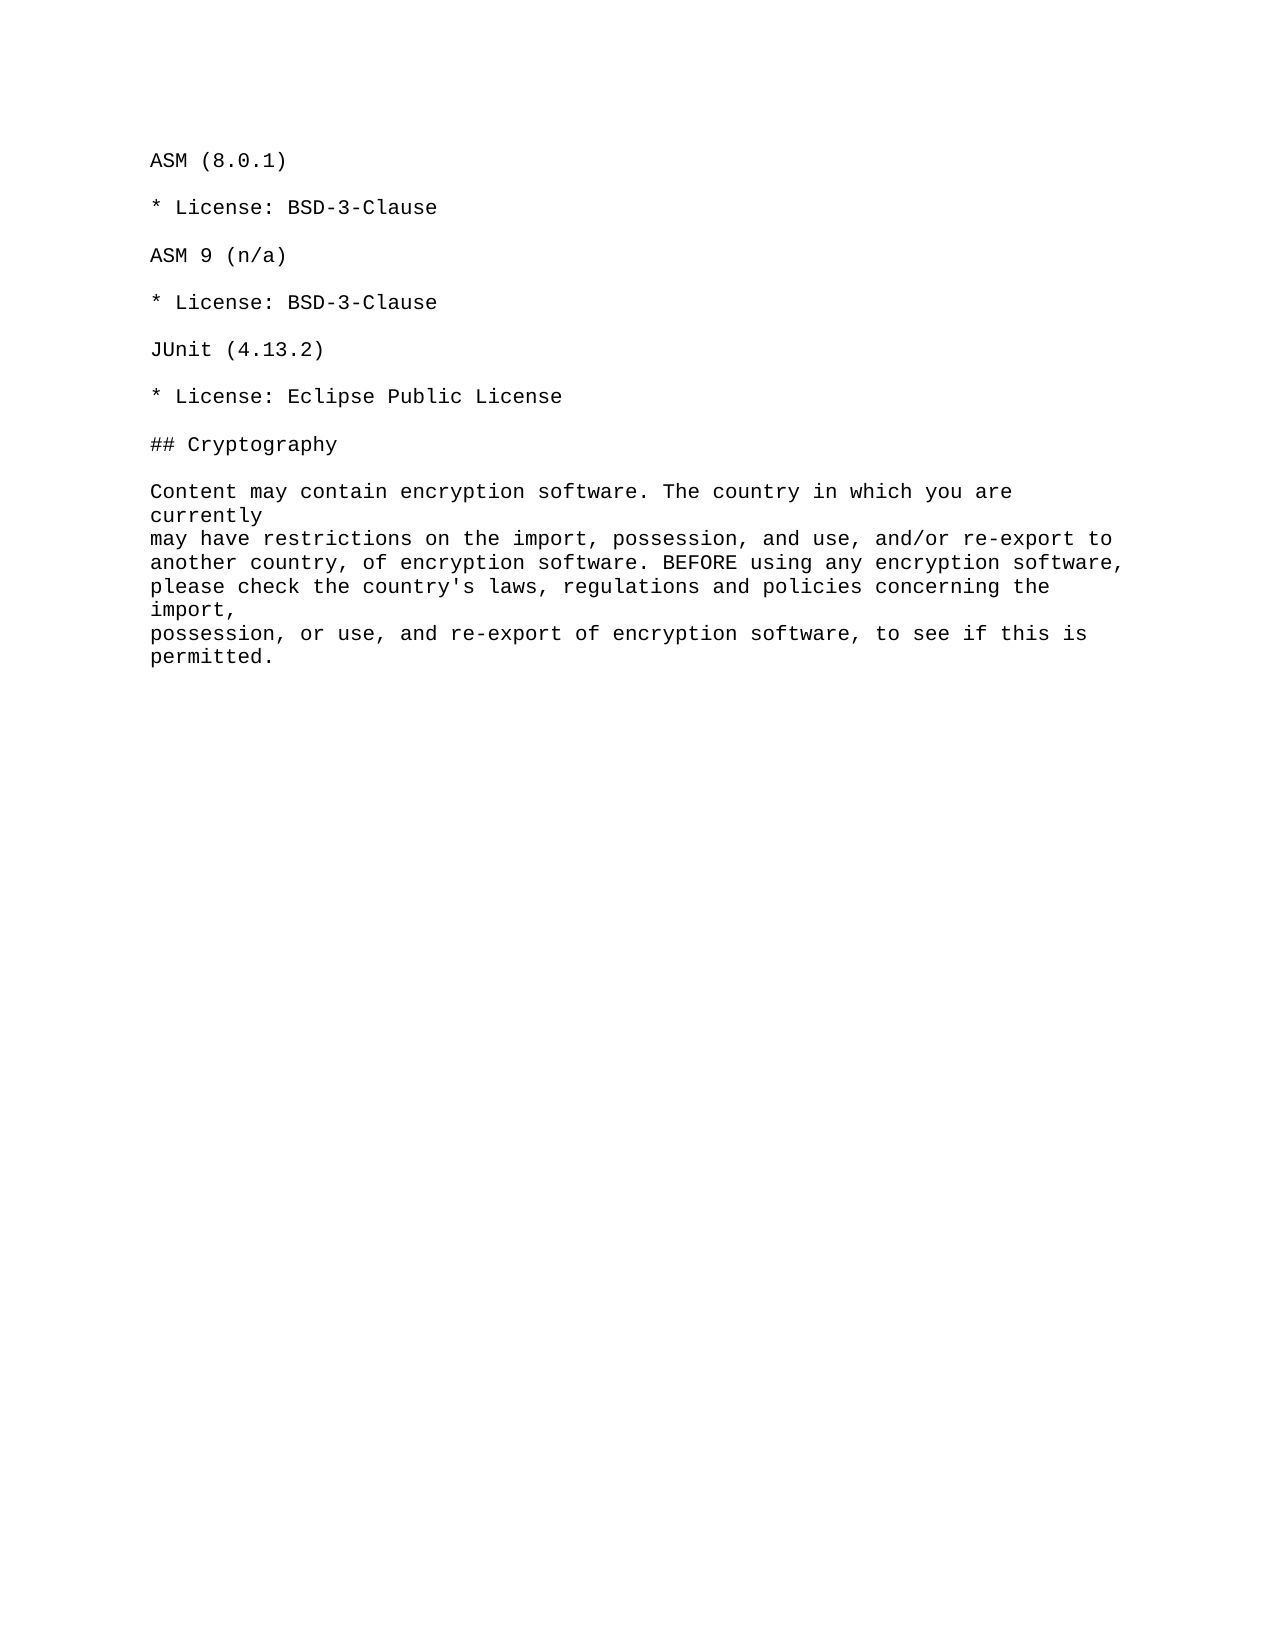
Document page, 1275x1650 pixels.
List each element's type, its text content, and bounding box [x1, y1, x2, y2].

text ## Cryptography [150, 434, 1125, 457]
text please check the country's laws, regulations and policies concerning the import, [150, 576, 1125, 623]
text another country, of encryption software. BEFORE using any encryption software, [150, 552, 1125, 576]
text * License: BSD-3-Clause [150, 197, 1125, 221]
text JUnit (4.13.2) [150, 339, 1125, 363]
text possession, or use, and re-export of encryption software, to see if this is [150, 623, 1125, 647]
text * License: BSD-3-Clause [150, 292, 1125, 316]
text ASM 9 (n/a) [150, 244, 1125, 268]
text may have restrictions on the import, possession, and use, and/or re-export to [150, 528, 1125, 552]
text Content may contain encryption software. The country in which you are currently [150, 481, 1125, 528]
text permitted. [150, 647, 1125, 670]
text * License: Eclipse Public License [150, 386, 1125, 410]
text ASM (8.0.1) [150, 150, 1125, 174]
